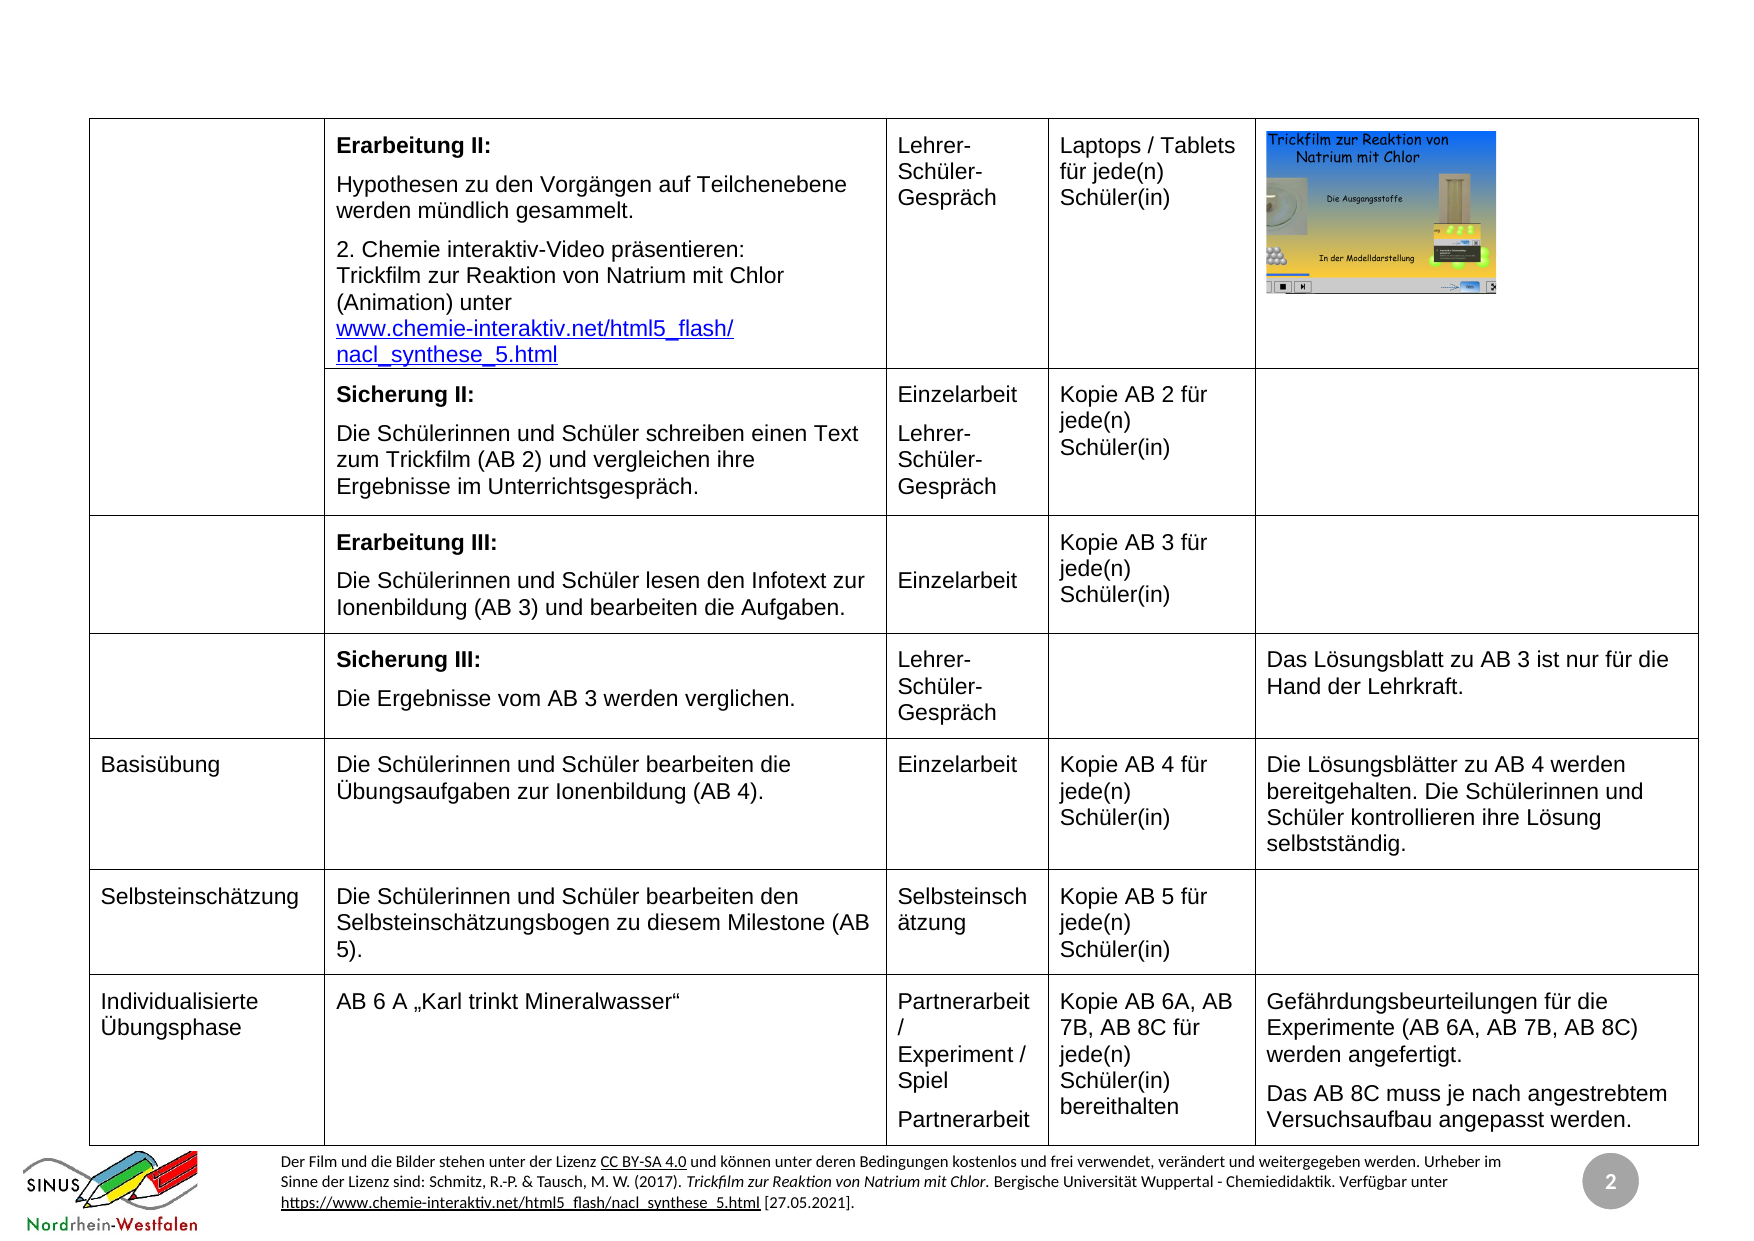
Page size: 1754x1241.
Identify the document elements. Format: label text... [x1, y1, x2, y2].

table_cell Erarbeitung III: Die Schülerinnen und Schüler lesen den Infotext zur Ionenbildung (AB 3) und bearbeiten die Aufgaben. [325, 516, 886, 633]
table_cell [90, 975, 324, 1145]
table_cell Einzelarbeit [887, 516, 1048, 633]
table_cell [1049, 975, 1255, 1145]
table_cell Die Schülerinnen und Schüler bearbeiten den Selbsteinschätzungsbogen zu diesem Milestone (AB 5). [325, 870, 886, 974]
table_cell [1256, 975, 1698, 1145]
table_cell Selbsteinschätzung [90, 870, 324, 974]
table_cell Laptops / Tablets für jede(n) Schüler(in) [1049, 119, 1255, 367]
table_cell Die Lösungsblätter zu AB 4 werden bereitgehalten. Die Schülerinnen und Schüler kontrollieren ihre Lösung selbstständig. [1256, 739, 1698, 869]
picture [1266, 131, 1497, 294]
table_cell [1049, 634, 1255, 738]
table_cell [1256, 870, 1698, 974]
table_cell Kopie AB 5 für jede(n) Schüler(in) [1049, 870, 1255, 974]
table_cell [887, 975, 1048, 1145]
table_cell Selbsteinschätzung [887, 870, 1048, 974]
table_cell Kopie AB 2 für jede(n) Schüler(in) [1049, 369, 1255, 515]
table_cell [887, 119, 1048, 367]
table_cell Kopie AB 4 für jede(n) Schüler(in) [1049, 739, 1255, 869]
table_cell [90, 119, 324, 515]
table_cell [1256, 369, 1698, 515]
table_cell [90, 634, 324, 738]
table_cell Einzelarbeit Lehrer-Schüler-Gespräch [887, 369, 1048, 515]
table_cell Das Lösungsblatt zu AB 3 ist nur für die Hand der Lehrkraft. [1256, 634, 1698, 738]
table_cell [90, 516, 324, 633]
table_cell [325, 975, 886, 1145]
table_cell Lehrer-Schüler-Gespräch [887, 634, 1048, 738]
table_cell Kopie AB 3 für jede(n) Schüler(in) [1049, 516, 1255, 633]
table_cell Sicherung II: Die Schülerinnen und Schüler schreiben einen Text zum Trickfilm (AB 2) und vergleichen ihre Ergebnisse im Unterrichtsgespräch. [325, 369, 886, 515]
table_cell Die Schülerinnen und Schüler bearbeiten die Übungsaufgaben zur Ionenbildung (AB 4). [325, 739, 886, 869]
table_cell [1256, 119, 1698, 367]
table_cell Erarbeitung II: Hypothesen zu den Vorgängen auf Teilchenebene werden mündlich gesammelt. 2. Chemie interaktiv-Video präsentieren: Trickfilm zur Reaktion von Natrium mit Chlor (Animation) unter www.chemie-interaktiv.net/html5_flash/nacl_synthese_5.html [325, 119, 886, 367]
table_cell Einzelarbeit [887, 739, 1048, 869]
picture [23, 1151, 198, 1235]
table_cell Sicherung III: Die Ergebnisse vom AB 3 werden verglichen. [325, 634, 886, 738]
table_cell Basisübung [90, 739, 324, 869]
table_cell [1256, 516, 1698, 633]
